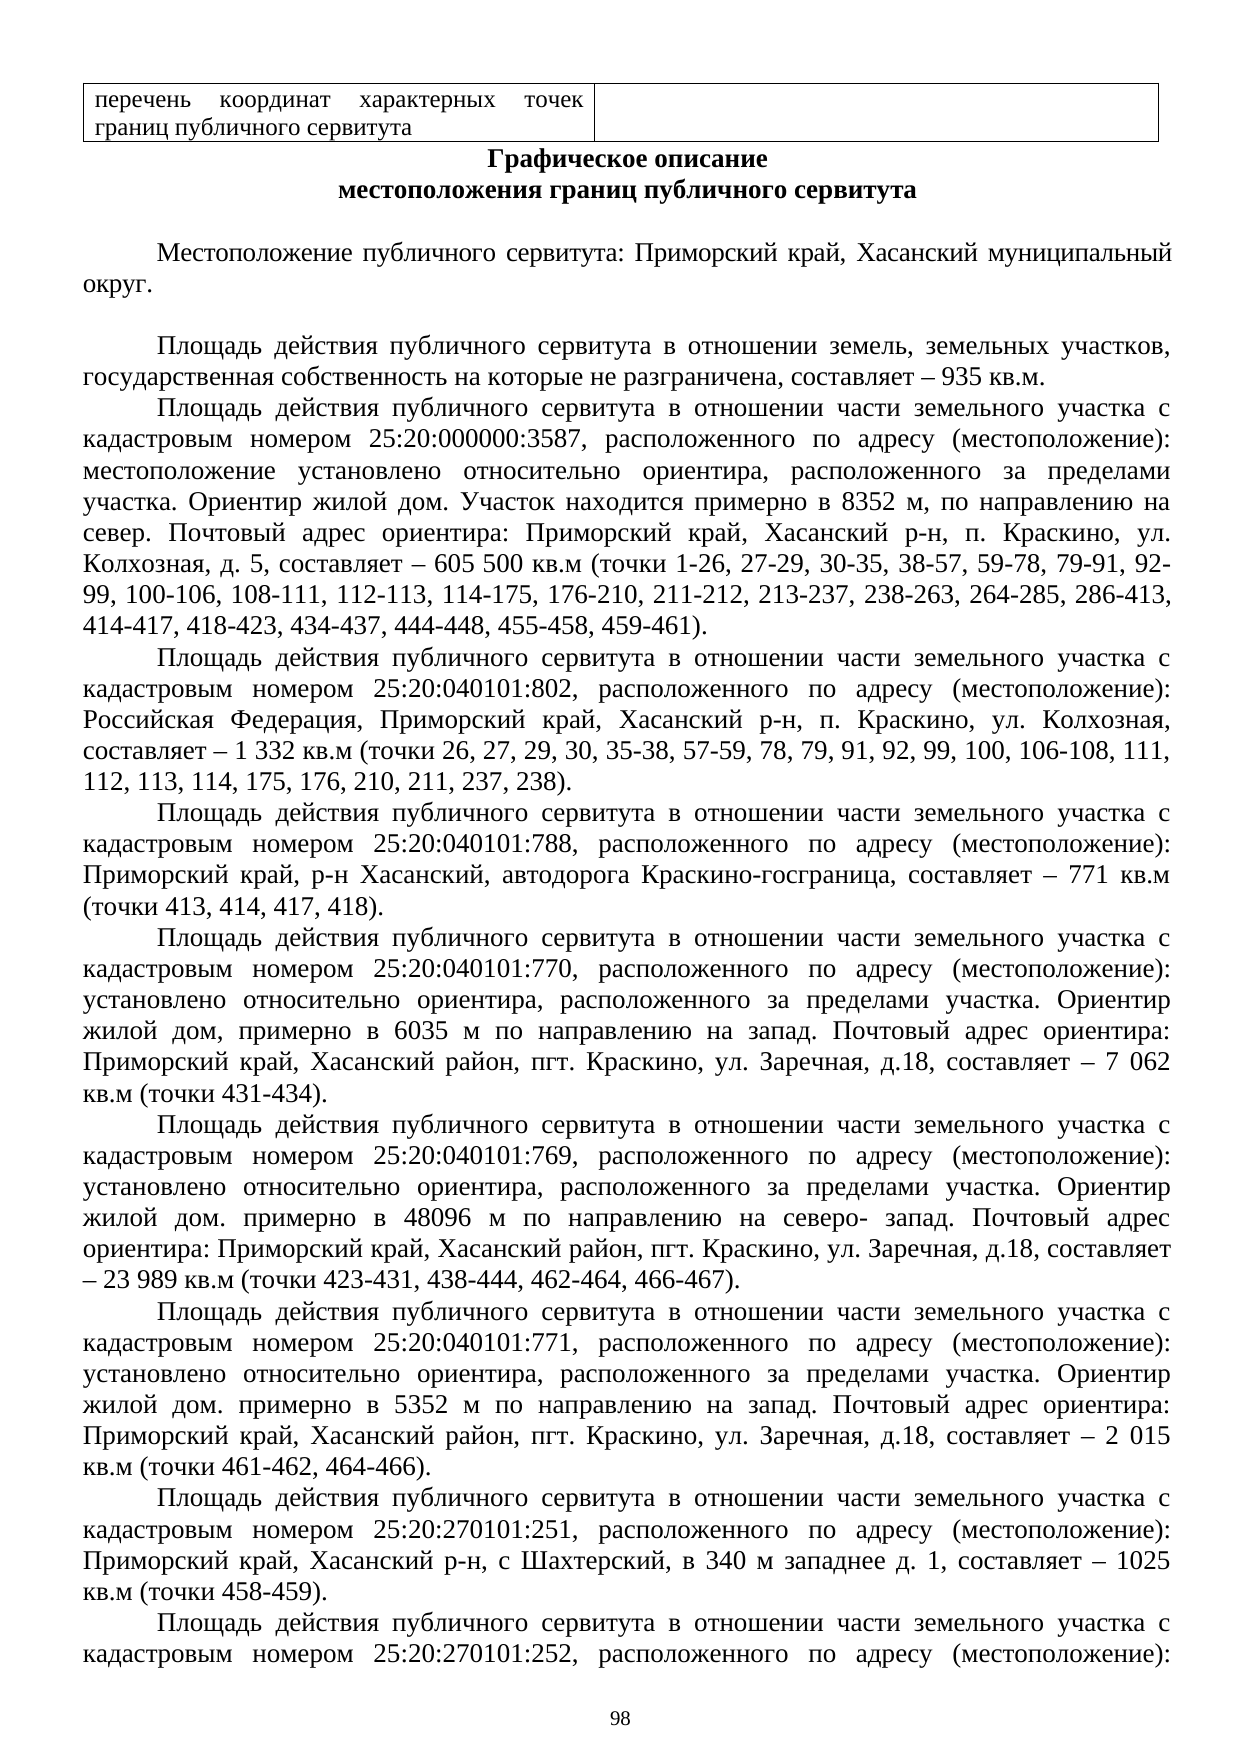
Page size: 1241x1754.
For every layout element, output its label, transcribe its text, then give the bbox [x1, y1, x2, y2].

text Местоположение публичного сервитута: Приморский край, Хасанский муниципальный округ. [83, 236, 1172, 298]
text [83, 1606, 1172, 1668]
text Площадь действия публичного сервитута в отношении части земельного участка с кадастровым номером 25:20:040101:802, расположенного по адресу (местоположение): Российская Федерация, Приморский край, Хасанский р-н, п. Краскино, ул. Колхозная, составляет – 1 332 кв.м (точки 26, 27, 29, 30, 35-38, 57-59, 78, 79, 91, 92, 99, 100, 106-108, 111, 112, 113, 114, 175, 176, 210, 211, 237, 238). [83, 641, 1172, 796]
text Площадь действия публичного сервитута в отношении части земельного участка с кадастровым номером 25:20:000000:3587, расположенного по адресу (местоположение): местоположение установлено относительно ориентира, расположенного за пределами участка. Ориентир жилой дом. Участок находится примерно в 8352 м, по направлению на север. Почтовый адрес ориентира: Приморский край, Хасанский р-н, п. Краскино, ул. Колхозная, д. 5, составляет – 605 500 кв.м (точки 1-26, 27-29, 30-35, 38-57, 59-78, 79-91, 92-99, 100-106, 108-111, 112-113, 114-175, 176-210, 211-212, 213-237, 238-263, 264-285, 286-413, 414-417, 418-423, 434-437, 444-448, 455-458, 459-461). [83, 391, 1172, 641]
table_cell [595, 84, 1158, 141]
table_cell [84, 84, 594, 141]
text Площадь действия публичного сервитута в отношении части земельного участка с кадастровым номером 25:20:270101:251, расположенного по адресу (местоположение): Приморский край, Хасанский р-н, с Шахтерский, в 340 м западнее д. 1, составляет – 1025 кв.м (точки 458-459). [83, 1482, 1172, 1606]
text Площадь действия публичного сервитута в отношении части земельного участка с кадастровым номером 25:20:040101:788, расположенного по адресу (местоположение): Приморский край, р-н Хасанский, автодорога Краскино-госграница, составляет – 771 кв.м (точки 413, 414, 417, 418). [83, 796, 1172, 921]
text Площадь действия публичного сервитута в отношении части земельного участка с кадастровым номером 25:20:040101:769, расположенного по адресу (местоположение): установлено относительно ориентира, расположенного за пределами участка. Ориентир жилой дом. примерно в 48096 м по направлению на северо- запад. Почтовый адрес ориентира: Приморский край, Хасанский район, пгт. Краскино, ул. Заречная, д.18, составляет – 23 989 кв.м (точки 423-431, 438-444, 462-464, 466-467). [83, 1108, 1172, 1295]
text местоположения границ публичного сервитута [83, 173, 1172, 204]
text Графическое описание [83, 142, 1172, 173]
text Площадь действия публичного сервитута в отношении части земельного участка с кадастровым номером 25:20:040101:771, расположенного по адресу (местоположение): установлено относительно ориентира, расположенного за пределами участка. Ориентир жилой дом. примерно в 5352 м по направлению на запад. Почтовый адрес ориентира: Приморский край, Хасанский район, пгт. Краскино, ул. Заречная, д.18, составляет – 2 015 кв.м (точки 461-462, 464-466). [83, 1295, 1172, 1482]
text Площадь действия публичного сервитута в отношении земель, земельных участков, государственная собственность на которые не разграничена, составляет – 935 кв.м. [83, 329, 1172, 391]
text Площадь действия публичного сервитута в отношении части земельного участка с кадастровым номером 25:20:040101:770, расположенного по адресу (местоположение): установлено относительно ориентира, расположенного за пределами участка. Ориентир жилой дом, примерно в 6035 м по направлению на запад. Почтовый адрес ориентира: Приморский край, Хасанский район, пгт. Краскино, ул. Заречная, д.18, составляет – 7 062 кв.м (точки 431-434). [83, 921, 1172, 1108]
